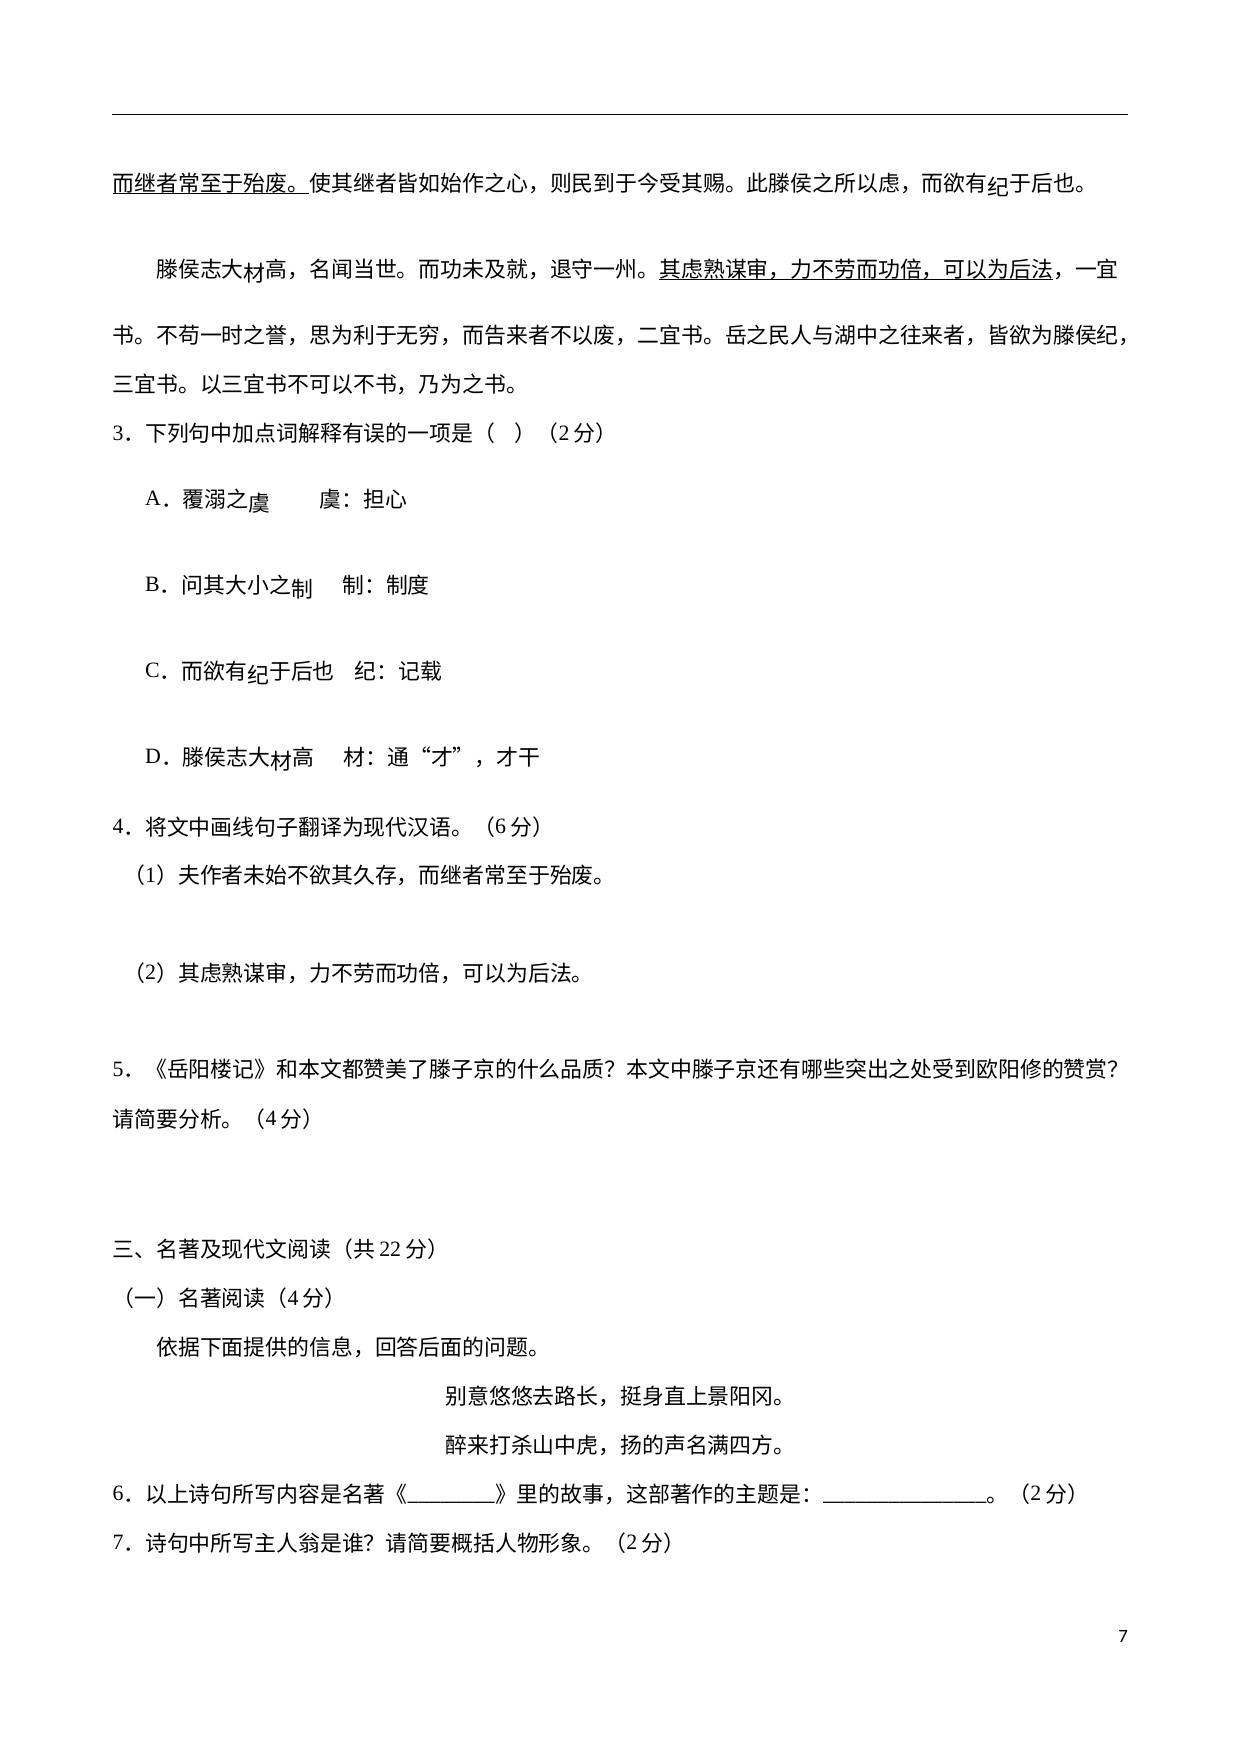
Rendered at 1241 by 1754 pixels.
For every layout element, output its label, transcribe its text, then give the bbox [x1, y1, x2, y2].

text 6．以上诗句所写内容是名著《________》里的故事，这部著作的主题是：_______________。（2分） [112, 1476, 1128, 1509]
text 醉来打杀山中虎，扬的声名满四方。 [112, 1427, 1128, 1461]
text D．滕侯志大材高 材：通“才”，才干 [112, 723, 1128, 789]
text 5．《岳阳楼记》和本文都赞美了滕子京的什么品质？本文中滕子京还有哪些突出之处受到欧阳修的赞赏？请简要分析。（4分） [112, 1052, 1128, 1134]
text 依据下面提供的信息，回答后面的问题。 [112, 1329, 1128, 1363]
text （1）夫作者未始不欲其久存，而继者常至于殆废。 [112, 858, 1128, 891]
text （2）其虑熟谋审，力不劳而功倍，可以为后法。 [112, 955, 1128, 988]
text B．问其大小之制 制：制度 [112, 551, 1128, 617]
text （一）名著阅读（4分） [112, 1281, 1128, 1314]
text 滕侯志大材高，名闻当世。而功未及就，退守一州。其虑熟谋审，力不劳而功倍，可以为后法，一宜书。不苟一时之誉，思为利于无穷，而告来者不以废，二宜书。岳之民人与湖中之往来者，皆欲为滕侯纪，三宜书。以三宜书不可以不书，乃为之书。 [112, 234, 1128, 400]
text 4．将文中画线句子翻译为现代汉语。（6分） [112, 809, 1128, 842]
text 3．下列句中加点词解释有误的一项是（ ）（2分） [112, 416, 1128, 449]
text 三、名著及现代文阅读（共22分） [112, 1232, 1128, 1265]
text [112, 148, 1128, 214]
text C．而欲有纪于后也 纪：记载 [112, 637, 1128, 703]
text 7．诗句中所写主人翁是谁？请简要概括人物形象。（2分） [112, 1525, 1128, 1558]
text A．覆溺之虞 虞：担心 [112, 465, 1128, 531]
text 别意悠悠去路长，挺身直上景阳冈。 [112, 1378, 1128, 1412]
